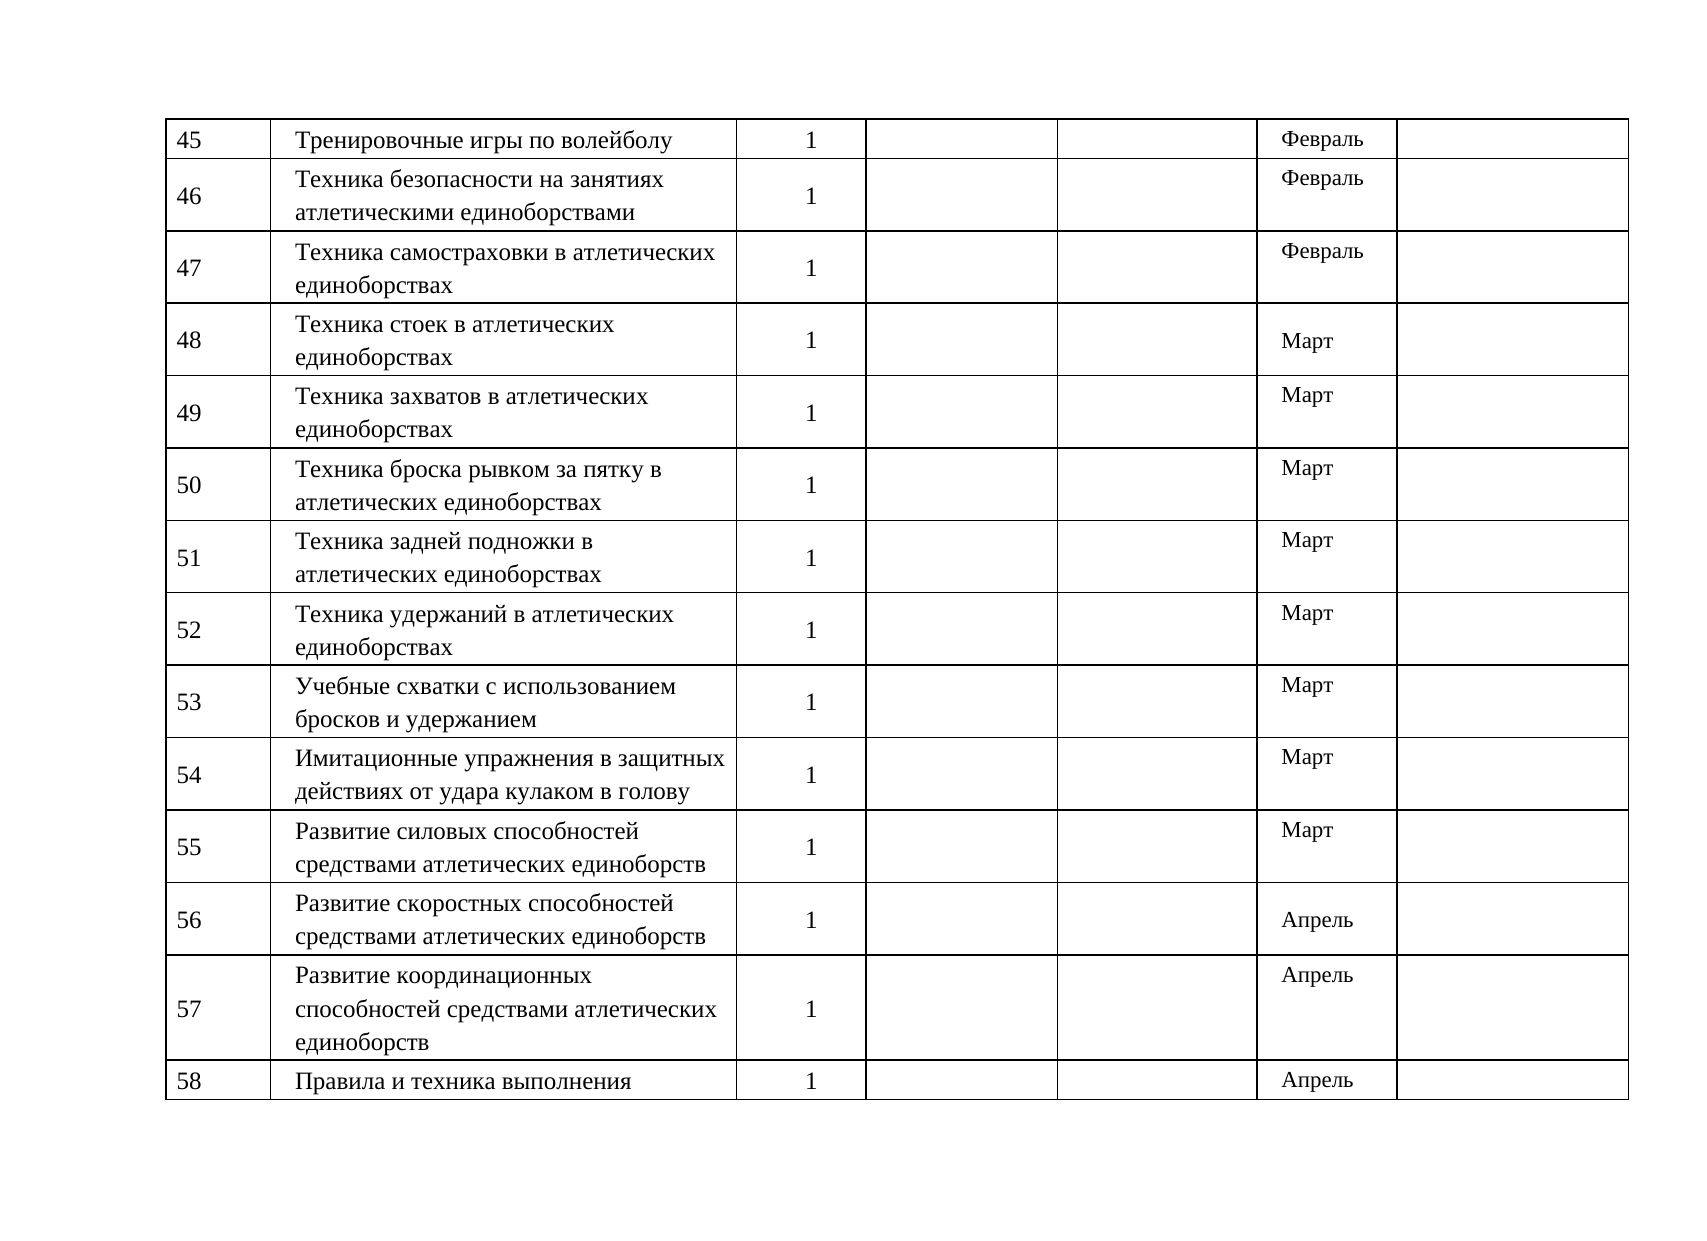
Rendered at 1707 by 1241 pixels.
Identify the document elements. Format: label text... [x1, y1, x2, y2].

table_cell [867, 738, 1057, 809]
table_cell [867, 376, 1057, 447]
table_cell [1058, 376, 1256, 447]
table_cell [1398, 1061, 1628, 1099]
table_cell 55 [167, 811, 270, 881]
table_cell Учебные схватки с использованием бросков и удержанием [271, 666, 736, 737]
table_cell Техника задней подножки в атлетических единоборствах [271, 521, 736, 592]
table_cell [1398, 521, 1628, 592]
table_cell 1 [737, 120, 865, 157]
table_cell [867, 1061, 1057, 1099]
table_cell [1398, 811, 1628, 881]
table_cell [1058, 1061, 1256, 1099]
table_cell 58 [167, 1061, 270, 1099]
table_cell 1 [737, 666, 865, 737]
table_cell [1058, 883, 1256, 954]
table_cell 56 [167, 883, 270, 954]
table_cell 46 [167, 159, 270, 230]
table_cell Развитие координационных способностей средствами атлетических единоборств [271, 956, 736, 1059]
table_cell [1058, 956, 1256, 1059]
table_cell 1 [737, 1061, 865, 1099]
table_cell Март [1258, 593, 1396, 664]
table_cell Март [1258, 521, 1396, 592]
table_cell [867, 304, 1057, 375]
table_cell 50 [167, 449, 270, 519]
table_cell [1398, 666, 1628, 737]
table_cell Апрель [1258, 1061, 1396, 1099]
table_cell Техника броска рывком за пятку в атлетических единоборствах [271, 449, 736, 519]
table_cell [1058, 666, 1256, 737]
table_cell [867, 120, 1057, 157]
table_cell [1398, 120, 1628, 157]
table_cell [867, 593, 1057, 664]
table_cell [1058, 304, 1256, 375]
table_cell [1058, 521, 1256, 592]
table_cell [1058, 811, 1256, 881]
table_cell Февраль [1258, 232, 1396, 302]
table_cell [867, 521, 1057, 592]
table_cell 51 [167, 521, 270, 592]
table_cell [1058, 232, 1256, 302]
table_cell 53 [167, 666, 270, 737]
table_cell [271, 1061, 736, 1099]
table_cell 49 [167, 376, 270, 447]
table_cell [1398, 593, 1628, 664]
table_cell Март [1258, 376, 1396, 447]
table_cell [1398, 232, 1628, 302]
table_cell [867, 159, 1057, 230]
table_cell [867, 449, 1057, 519]
table_cell [867, 811, 1057, 881]
table_cell [867, 883, 1057, 954]
table_cell 1 [737, 811, 865, 881]
table_cell Апрель [1258, 956, 1396, 1059]
table_cell [1058, 449, 1256, 519]
table_cell Развитие силовых способностей средствами атлетических единоборств [271, 811, 736, 881]
table_cell 52 [167, 593, 270, 664]
table_cell 47 [167, 232, 270, 302]
table_cell Март [1258, 738, 1396, 809]
table_cell [1398, 376, 1628, 447]
table_cell 1 [737, 593, 865, 664]
table_cell [1058, 738, 1256, 809]
table_cell 1 [737, 738, 865, 809]
table_cell 54 [167, 738, 270, 809]
table_cell 48 [167, 304, 270, 375]
table_cell Техника безопасности на занятиях атлетическими единоборствами [271, 159, 736, 230]
table_cell Февраль [1258, 120, 1396, 157]
table_cell 1 [737, 376, 865, 447]
table_cell [1398, 738, 1628, 809]
table_cell 1 [737, 232, 865, 302]
table_cell Апрель [1258, 883, 1396, 954]
table_cell Имитационные упражнения в защитных действиях от удара кулаком в голову [271, 738, 736, 809]
table_cell Март [1258, 304, 1396, 375]
table_cell 1 [737, 883, 865, 954]
table_cell Февраль [1258, 159, 1396, 230]
table_cell [1058, 120, 1256, 157]
table_cell Развитие скоростных способностей средствами атлетических единоборств [271, 883, 736, 954]
table_cell 1 [737, 956, 865, 1059]
table_cell 45 [167, 120, 270, 157]
table_cell Март [1258, 449, 1396, 519]
table_cell Техника стоек в атлетических единоборствах [271, 304, 736, 375]
table_cell Техника удержаний в атлетических единоборствах [271, 593, 736, 664]
table_cell Техника захватов в атлетических единоборствах [271, 376, 736, 447]
table_cell 1 [737, 449, 865, 519]
table_cell [867, 232, 1057, 302]
table_cell [1398, 304, 1628, 375]
table_cell 1 [737, 521, 865, 592]
table_cell [1398, 159, 1628, 230]
table_cell [1058, 593, 1256, 664]
table_cell Техника самостраховки в атлетических единоборствах [271, 232, 736, 302]
table_cell Март [1258, 666, 1396, 737]
table_cell 57 [167, 956, 270, 1059]
table_cell [1058, 159, 1256, 230]
table_cell [1398, 956, 1628, 1059]
table_cell [867, 956, 1057, 1059]
table_cell [1398, 883, 1628, 954]
table_cell 1 [737, 304, 865, 375]
table_cell 1 [737, 159, 865, 230]
table_cell [867, 666, 1057, 737]
table_cell [1398, 449, 1628, 519]
table_cell Тренировочные игры по волейболу [271, 120, 736, 157]
table_cell Март [1258, 811, 1396, 881]
